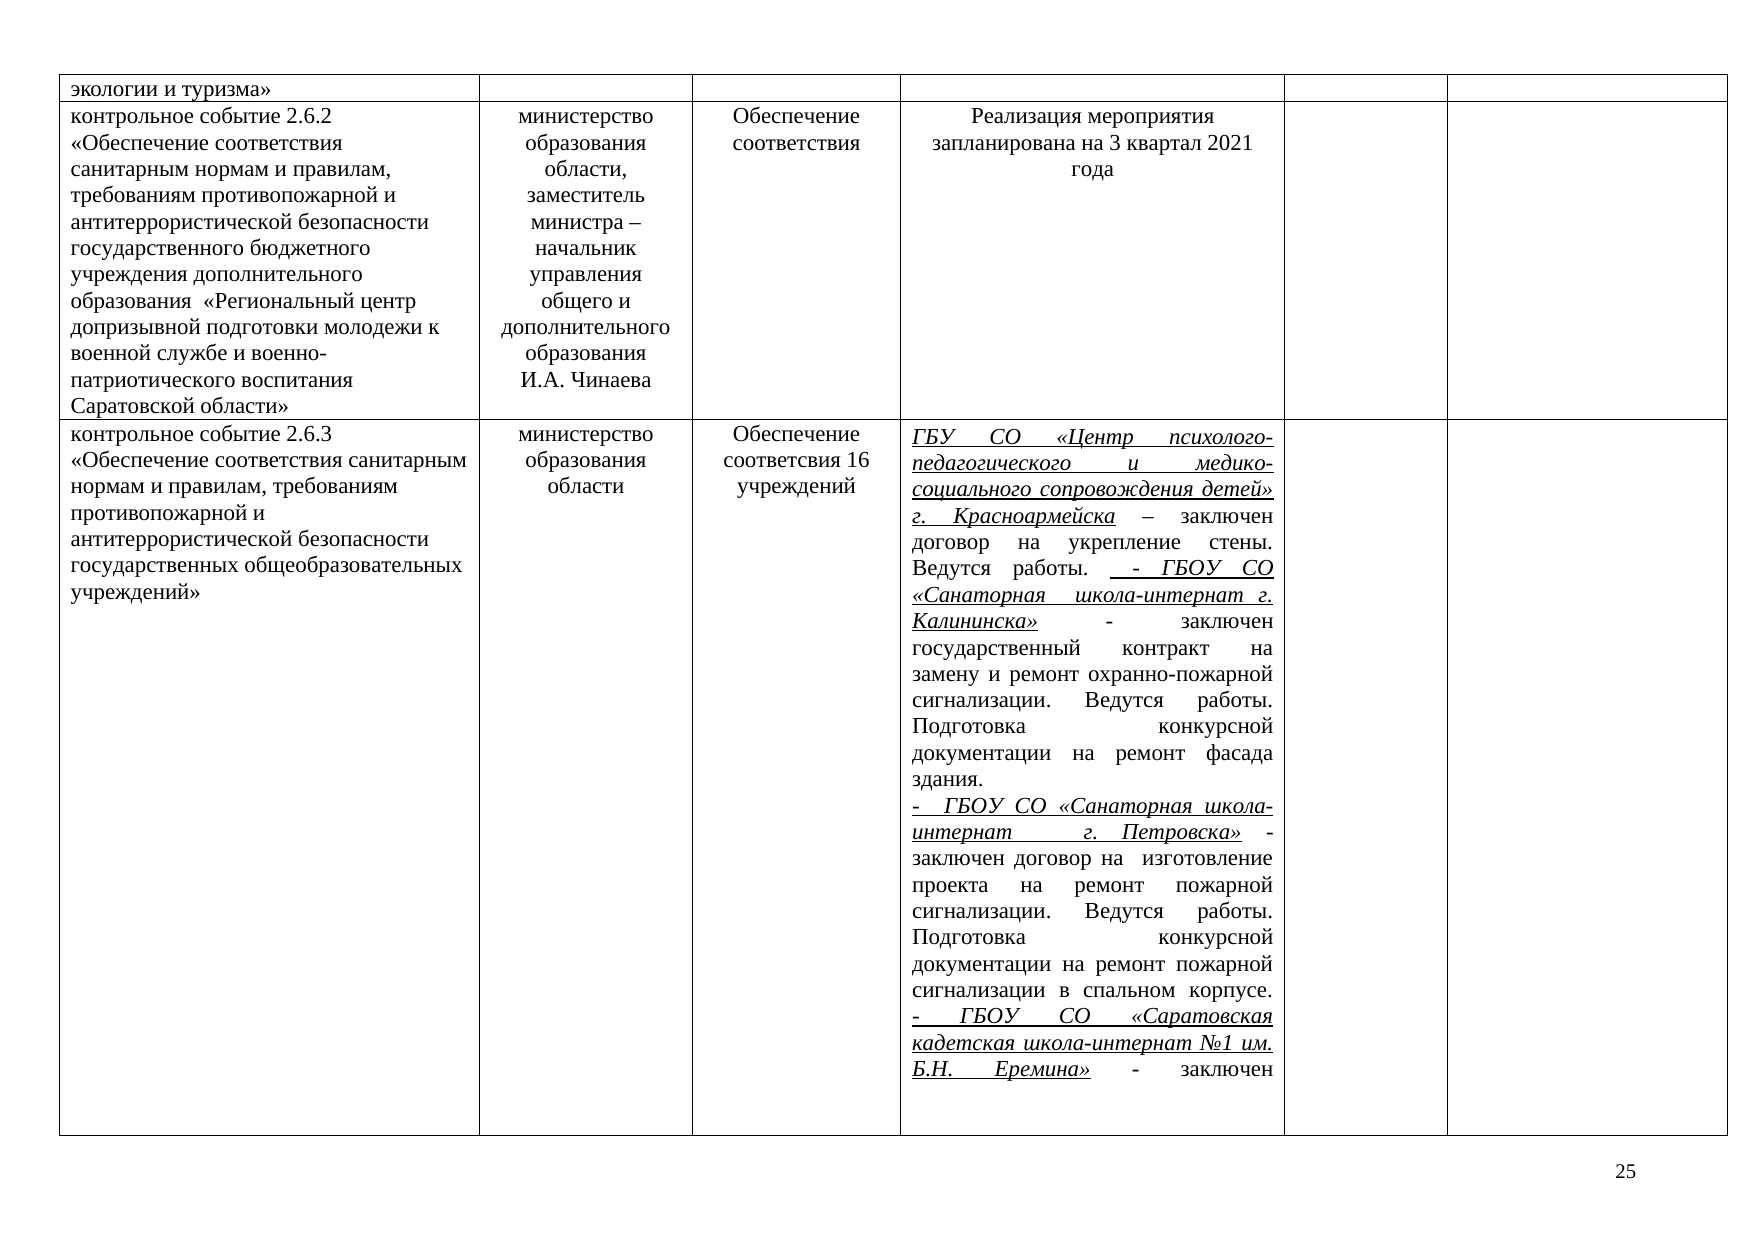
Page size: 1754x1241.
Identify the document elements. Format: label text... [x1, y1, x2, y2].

table_cell [1285, 420, 1447, 1135]
table_cell контрольное событие 2.6.2 «Обеспечение соответствия санитарным нормам и правилам, требованиям противопожарной и антитеррористической безопасности государственного бюджетного учреждения дополнительного образования «Региональный центр допризывной подготовки молодежи к военной службе и военно-патриотического воспитания Саратовской области» [60, 102, 479, 418]
table_cell [1448, 75, 1727, 101]
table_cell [901, 75, 1284, 101]
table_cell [693, 420, 900, 1135]
table_cell Реализация мероприятия запланирована на 3 квартал 2021 года [901, 102, 1284, 418]
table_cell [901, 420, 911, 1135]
table_cell [1285, 75, 1447, 101]
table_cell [480, 75, 692, 101]
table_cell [480, 420, 692, 1135]
table_cell Обеспечение соответствия [693, 102, 900, 418]
table_cell министерство образования области, заместитель министра – начальник управления общего и дополнительного образования И.А. Чинаева [480, 102, 692, 418]
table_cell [912, 420, 1284, 1135]
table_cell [60, 420, 479, 1135]
table_cell [1448, 420, 1727, 1135]
table_cell [1285, 102, 1447, 418]
table_cell [1448, 102, 1727, 418]
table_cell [693, 75, 900, 101]
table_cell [60, 75, 479, 101]
